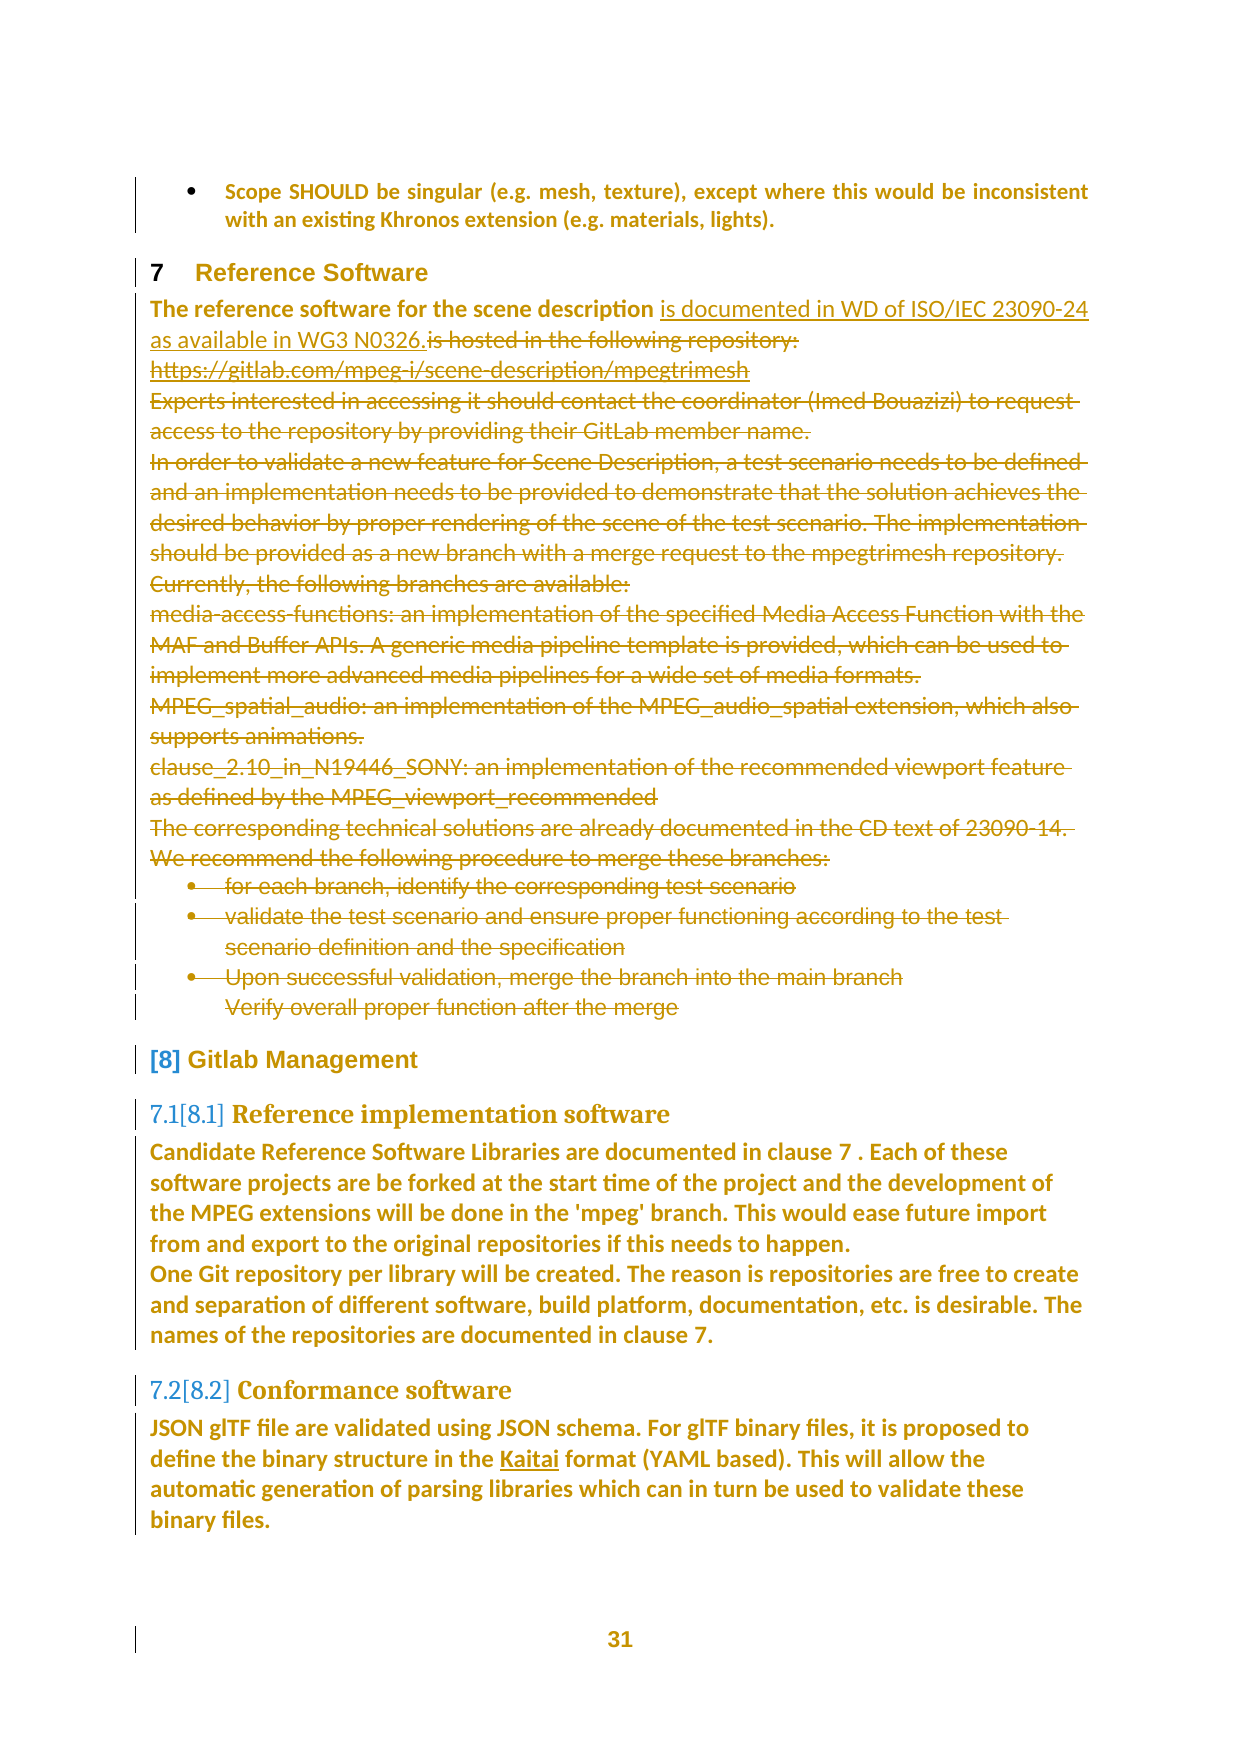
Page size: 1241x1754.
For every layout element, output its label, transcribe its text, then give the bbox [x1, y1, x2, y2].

subtitle Gitlab Management [150, 1045, 1090, 1074]
text One Git repository per library will be created. The reason is repositories are free to create and separation of different software, build platform, documentation, etc. is desirable. The names of the repositories are documented in clause 7. [150, 1258, 1090, 1350]
subtitle Conformance software [150, 1375, 1090, 1406]
text JSON glTF file are validated using JSON schema. For glTF binary files, it is proposed to define the binary structure in the Kaitai format (YAML based). This will allow the automatic generation of parsing libraries which can in turn be used to validate these binary files. [150, 1412, 1090, 1534]
text The reference software for the scene description [150, 293, 1090, 354]
text Candidate Reference Software Libraries are documented in clause 7 . Each of these software projects are be forked at the start time of the project and the development of the MPEG extensions will be done in the 'mpeg' branch. This would ease future import from and export to the original repositories if this needs to happen. [150, 1136, 1090, 1258]
list Scope SHOULD be singular (e.g. mesh, texture), except where this would be inconsistent with an existing Khronos extension (e.g. materials, lights). [187, 177, 1090, 233]
subtitle Reference Software [150, 258, 1090, 287]
subtitle Reference implementation software [150, 1099, 1090, 1130]
